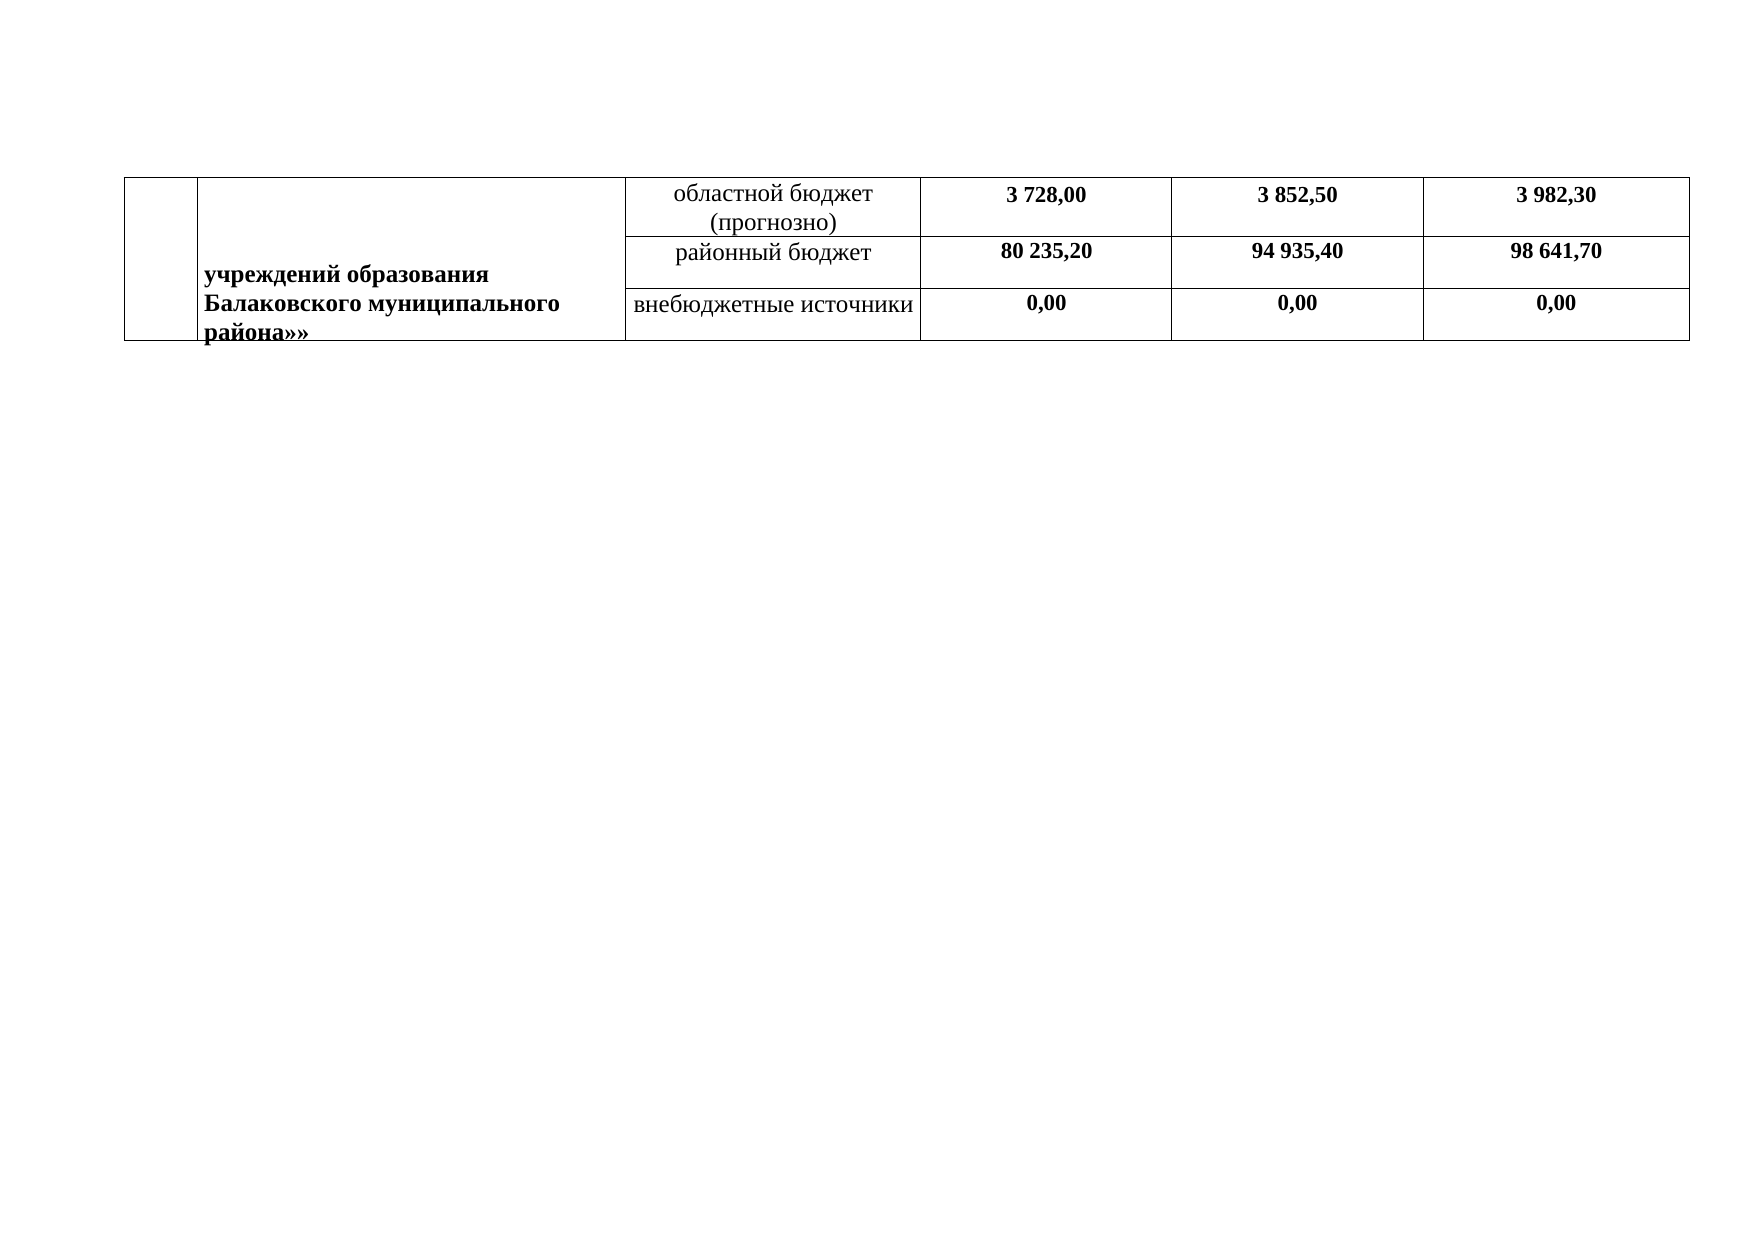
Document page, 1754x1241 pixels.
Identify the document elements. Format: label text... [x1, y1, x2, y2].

table_cell 0,00 [1172, 289, 1423, 340]
table_cell 94 935,40 [1172, 237, 1423, 288]
table_cell 98 641,70 [1424, 237, 1689, 288]
table_cell 0,00 [1424, 289, 1689, 340]
table_cell районный бюджет [626, 237, 920, 288]
table_cell внебюджетные источники [626, 289, 920, 340]
table_cell 3 852,50 [1172, 178, 1423, 236]
table_cell 3 728,00 [921, 178, 1171, 236]
table_cell 0,00 [921, 289, 1171, 340]
table_cell областной бюджет (прогнозно) [626, 178, 920, 236]
table_cell 3 982,30 [1424, 178, 1689, 236]
table_cell 80 235,20 [921, 237, 1171, 288]
